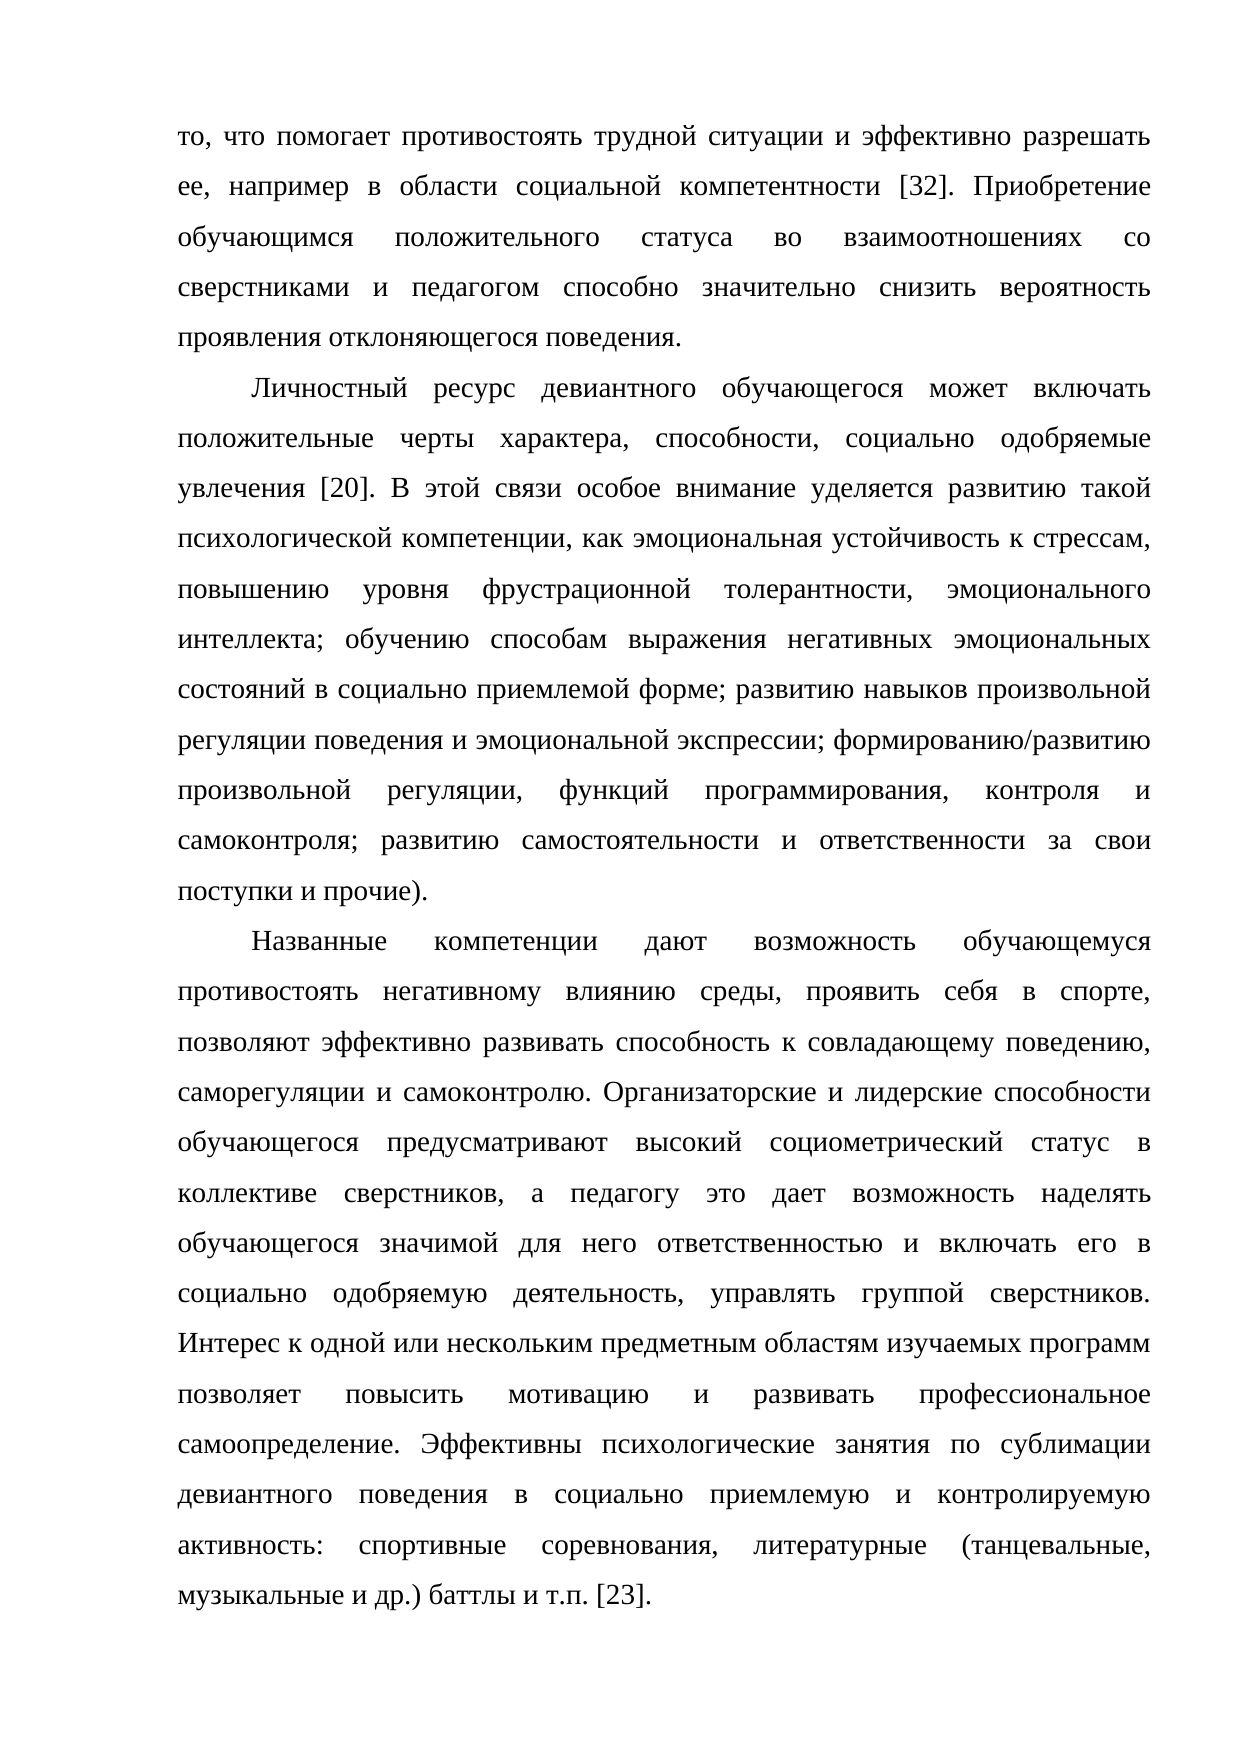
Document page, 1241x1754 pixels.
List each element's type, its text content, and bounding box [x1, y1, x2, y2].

text Названные компетенции дают возможность обучающемуся противостоять негативному влиянию среды, проявить себя в спорте, позволяют эффективно развивать способность к совладающему поведению, саморегуляции и самоконтролю. Организаторские и лидерские способности обучающегося предусматривают высокий социометрический статус в коллективе сверстников, а педагогу это дает возможность наделять обучающегося значимой для него ответственностью и включать его в социально одобряемую деятельность, управлять группой сверстников. Интерес к одной или нескольким предметным областям изучаемых программ позволяет повысить мотивацию и развивать профессиональное самоопределение. Эффективны психологические занятия по сублимации девиантного поведения в социально приемлемую и контролируемую активность: спортивные соревнования, литературные (танцевальные, музыкальные и др.) баттлы и т.п. [23]. [177, 923, 1152, 1611]
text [177, 118, 1152, 353]
text Личностный ресурс девиантного обучающегося может включать положительные черты характера, способности, социально одобряемые увлечения [20]. В этой связи особое внимание уделяется развитию такой психологической компетенции, как эмоциональная устойчивость к стрессам, повышению уровня фрустрационной толерантности, эмоционального интеллекта; обучению способам выражения негативных эмоциональных состояний в социально приемлемой форме; развитию навыков произвольной регуляции поведения и эмоциональной экспрессии; формированию/развитию произвольной регуляции, функций программирования, контроля и самоконтроля; развитию самостоятельности и ответственности за свои поступки и прочие). [177, 370, 1152, 906]
